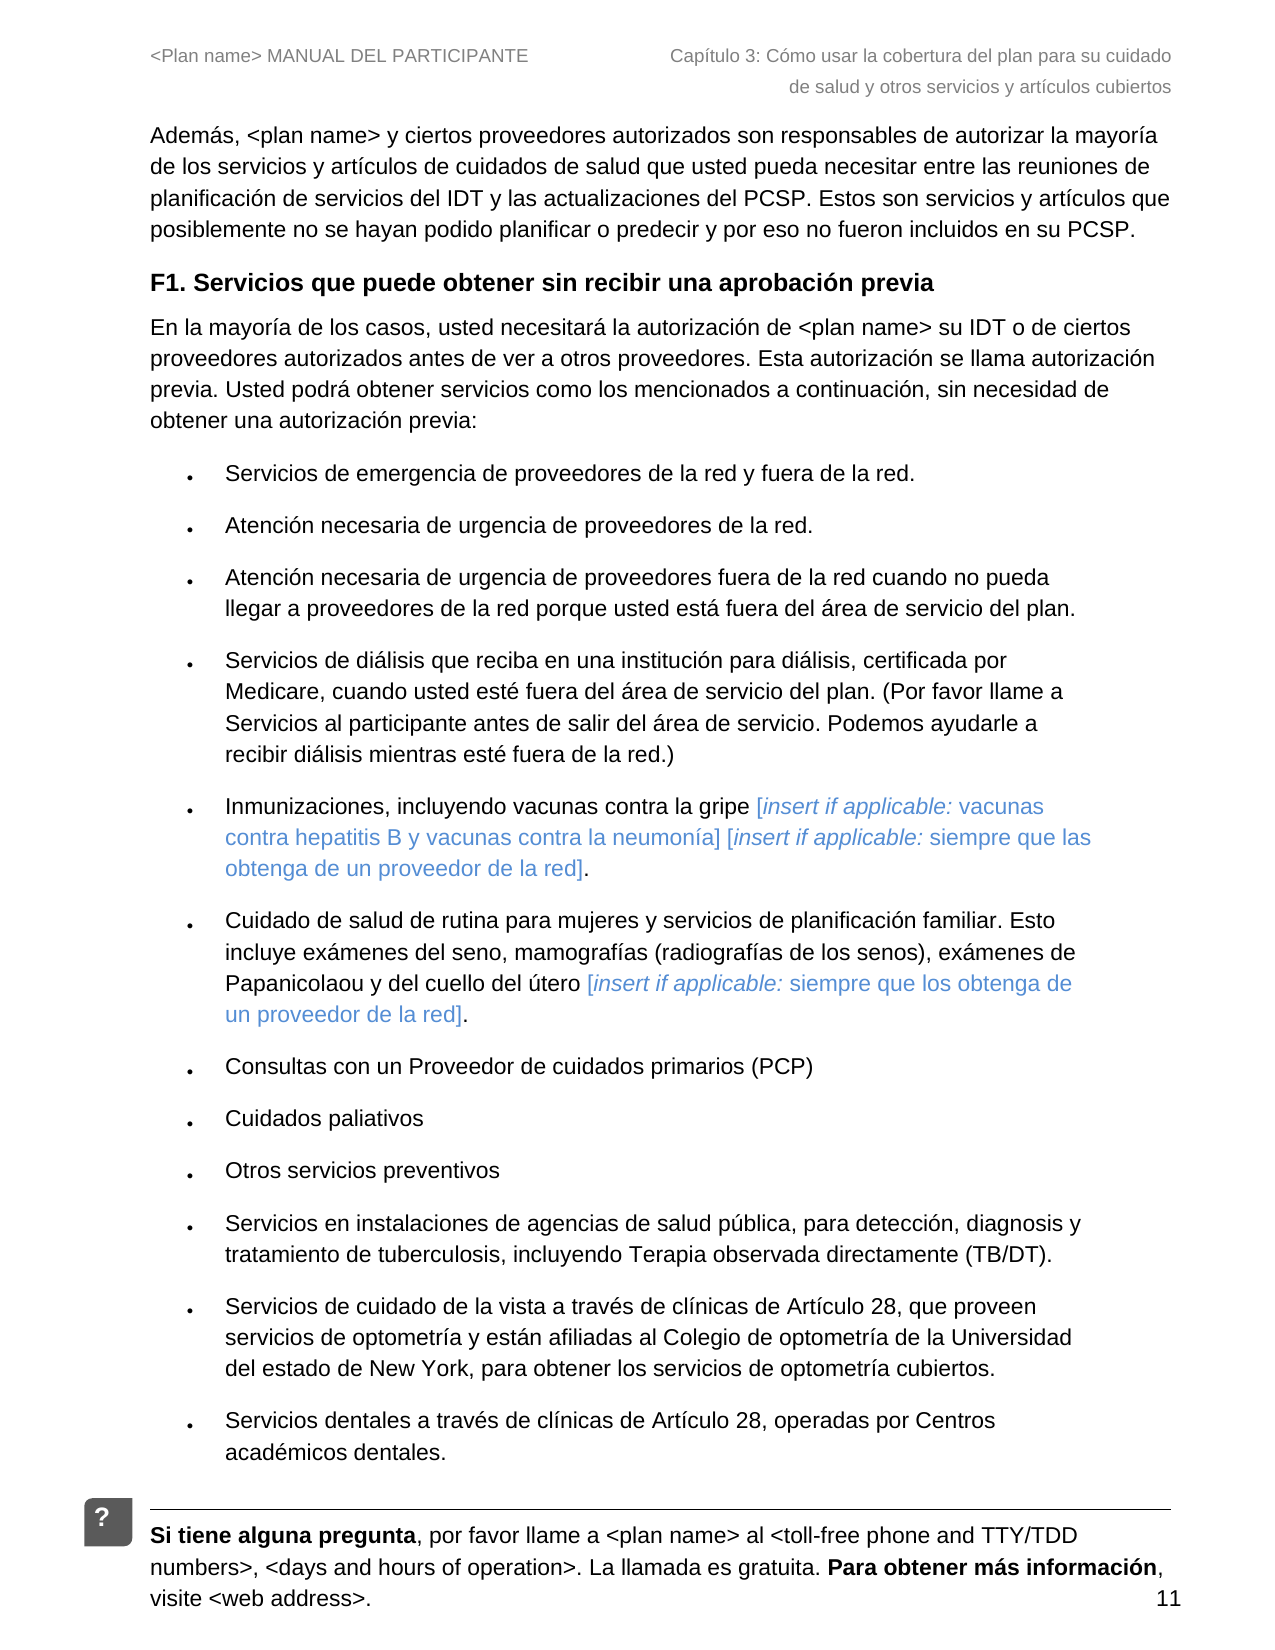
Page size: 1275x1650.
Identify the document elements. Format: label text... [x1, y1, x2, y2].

subtitle F1. Servicios que puede obtener sin recibir una aprobación previa [150, 264, 1096, 298]
list Servicios de diálisis que reciba en una institución para diálisis, certificada por Medicare, cuando usted esté fuera del área de servicio del plan. (Por favor llame a Servicios al participante antes de salir del área de servicio. Podemos ayudarle a recibir diálisis mientras esté fuera de la red.) [187, 643, 1096, 768]
list Atención necesaria de urgencia de proveedores fuera de la red cuando no pueda llegar a proveedores de la red porque usted está fuera del área de servicio del plan. [187, 560, 1096, 623]
list Cuidado de salud de rutina para mujeres y servicios de planificación familiar. Esto incluye exámenes del seno, mamografías (radiografías de los senos), exámenes de Papanicolaou y del cuello del útero [insert if applicable: siempre que los obtenga de un proveedor de la red]. [187, 904, 1096, 1029]
list Inmunizaciones, incluyendo vacunas contra la gripe [insert if applicable: vacunas contra hepatitis B y vacunas contra la neumonía] [insert if applicable: siempre que las obtenga de un proveedor de la red]. [187, 789, 1096, 883]
list Atención necesaria de urgencia de proveedores de la red. [187, 508, 1096, 539]
list Servicios dentales a través de clínicas de Artículo 28, operadas por Centros académicos dentales. [187, 1404, 1096, 1466]
list Otros servicios preventivos [187, 1154, 1096, 1185]
list Servicios de cuidado de la vista a través de clínicas de Artículo 28, que proveen servicios de optometría y están afiliadas al Colegio de optometría de la Universidad del estado de New York, para obtener los servicios de optometría cubiertos. [187, 1289, 1096, 1383]
list Cuidados paliativos [187, 1102, 1096, 1133]
text En la mayoría de los casos, usted necesitará la autorización de <plan name> su IDT o de ciertos proveedores autorizados antes de ver a otros proveedores. Esta autorización se llama autorización previa. Usted podrá obtener servicios como los mencionados a continuación, sin necesidad de obtener una autorización previa: [150, 310, 1171, 435]
list Servicios en instalaciones de agencias de salud pública, para detección, diagnosis y tratamiento de tuberculosis, incluyendo Terapia observada directamente (TB/DT). [187, 1206, 1096, 1268]
list Consultas con un Proveedor de cuidados primarios (PCP) [187, 1050, 1096, 1081]
text Además, <plan name> y ciertos proveedores autorizados son responsables de autorizar la mayoría de los servicios y artículos de cuidados de salud que usted pueda necesitar entre las reuniones de planificación de servicios del IDT y las actualizaciones del PCSP. Estos son servicios y artículos que posiblemente no se hayan podido planificar o predecir y por eso no fueron incluidos en su PCSP. [150, 118, 1171, 243]
list Servicios de emergencia de proveedores de la red y fuera de la red. [187, 456, 1096, 487]
